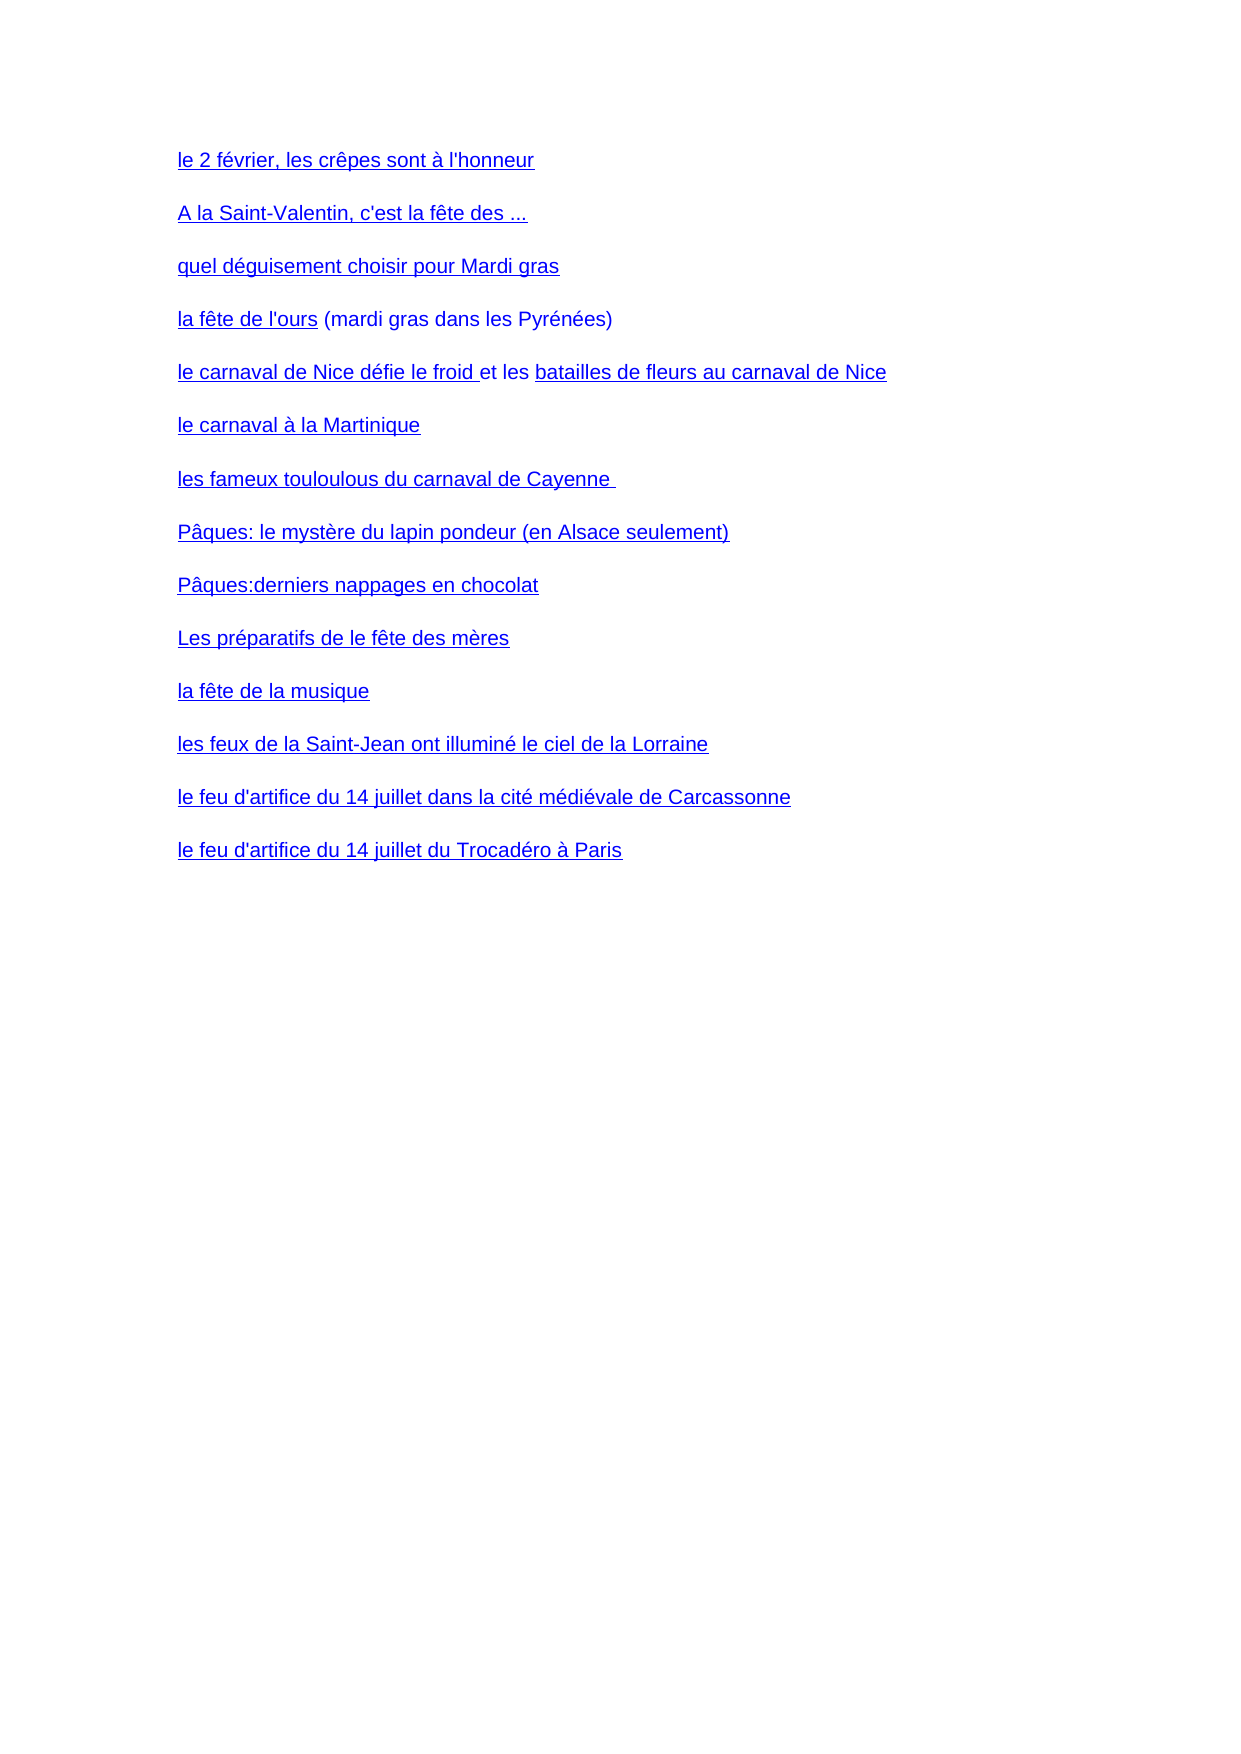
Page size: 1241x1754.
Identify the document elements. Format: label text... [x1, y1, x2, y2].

text les feux de la Saint-Jean ont illuminé le ciel de la Lorraine [177, 732, 1063, 756]
text la fête de la musique [177, 679, 1063, 703]
text la fête de l'ours (mardi gras dans les Pyrénées) [177, 307, 1063, 331]
text les fameux touloulous du carnaval de Cayenne [177, 466, 1063, 490]
text le feu d'artifice du 14 juillet dans la cité médiévale de Carcassonne [177, 785, 1063, 809]
text le 2 février, les crêpes sont à l'honneur [177, 148, 1063, 172]
text le carnaval de Nice défie le froid et les batailles de fleurs au carnaval de Nice [177, 360, 1063, 384]
text Pâques: le mystère du lapin pondeur (en Alsace seulement) [177, 519, 1063, 543]
text A la Saint-Valentin, c'est la fête des ... [177, 201, 1063, 225]
text Les préparatifs de le fête des mères [177, 626, 1063, 650]
text Pâques:derniers nappages en chocolat [177, 573, 1063, 597]
text le carnaval à la Martinique [177, 413, 1063, 437]
text le feu d'artifice du 14 juillet du Trocadéro à Paris [177, 838, 1063, 862]
text quel déguisement choisir pour Mardi gras [177, 254, 1063, 278]
